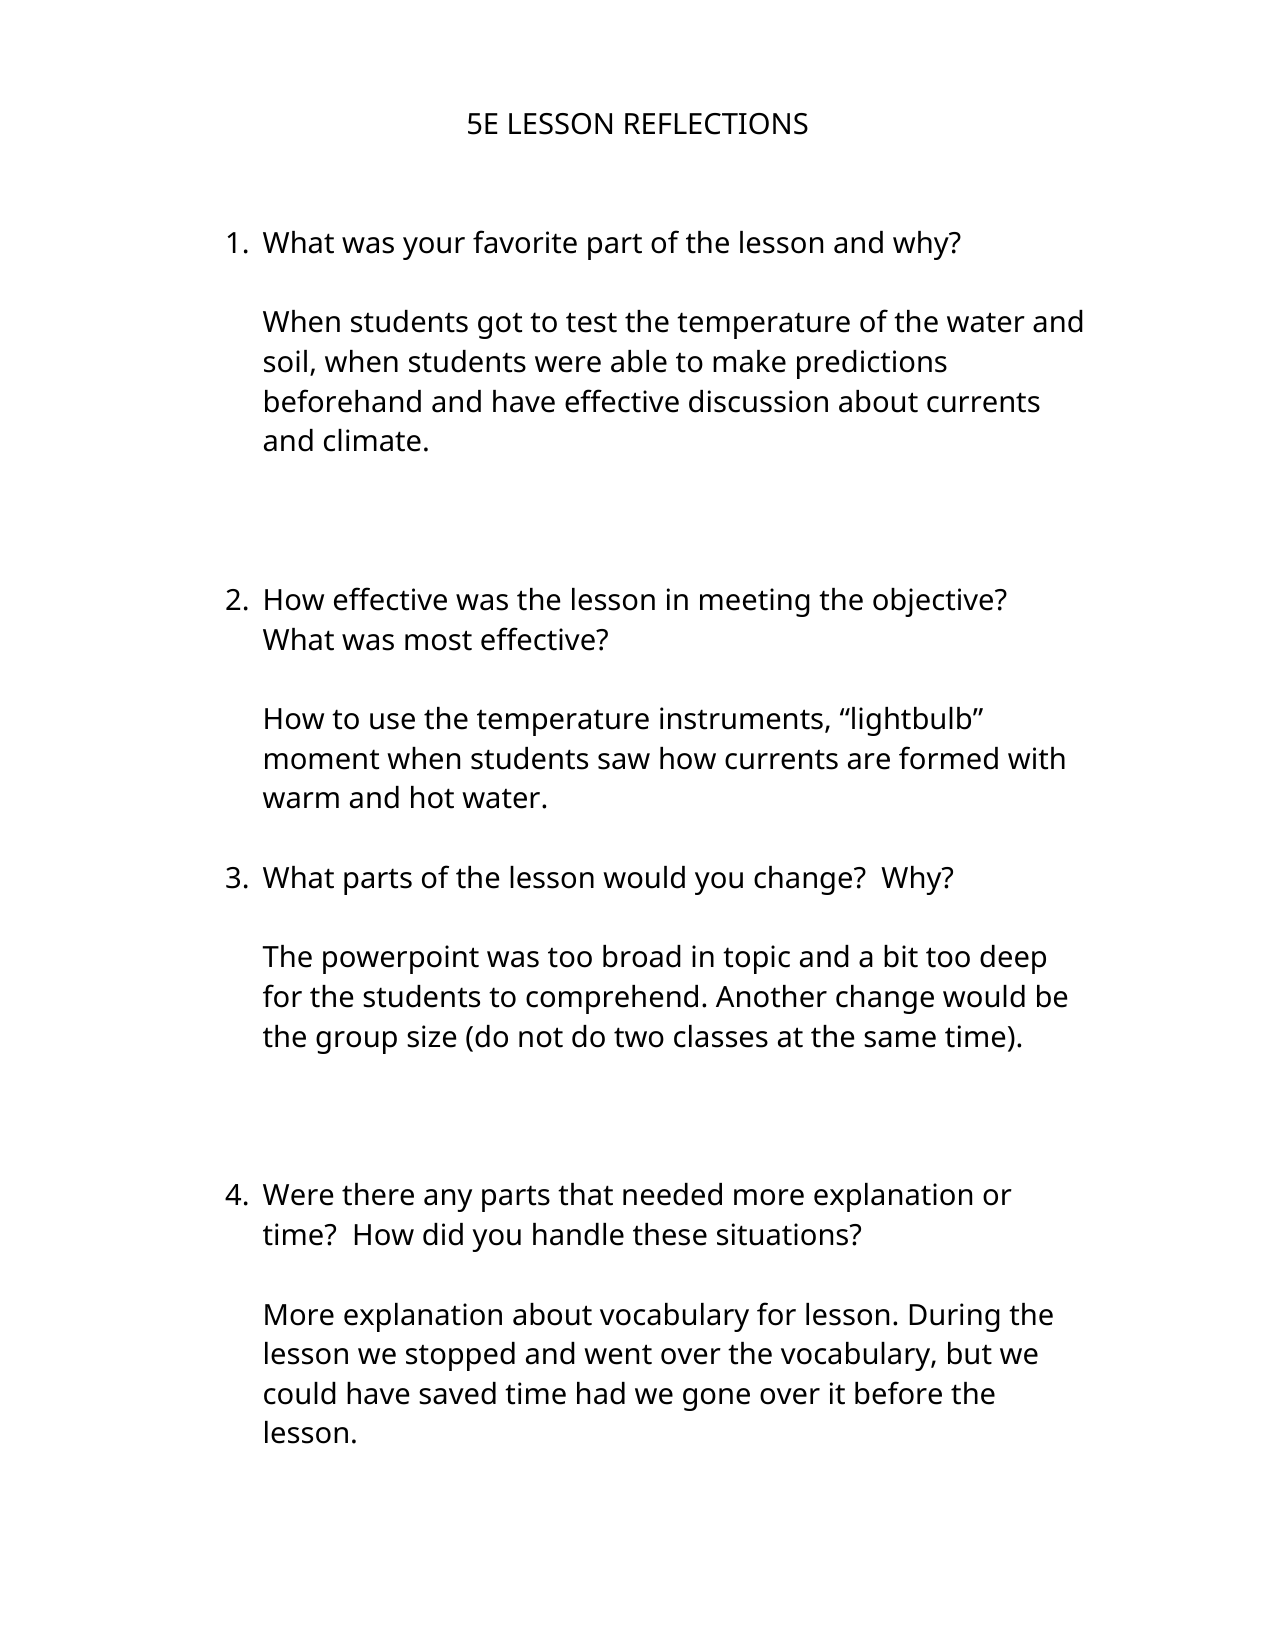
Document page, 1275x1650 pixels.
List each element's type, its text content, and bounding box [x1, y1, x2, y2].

list What parts of the lesson would you change? Why? [225, 857, 1087, 897]
text 5E LESSON REFLECTIONS [187, 103, 1087, 143]
list What was your favorite part of the lesson and why? [225, 222, 1087, 262]
list When students got to test the temperature of the water and soil, when students were able to make predictions beforehand and have effective discussion about currents and climate. [262, 302, 1087, 460]
list Were there any parts that needed more explanation or time? How did you handle these situations? [225, 1175, 1087, 1254]
list How effective was the lesson in meeting the objective? What was most effective? [225, 579, 1087, 659]
list More explanation about vocabulary for lesson. During the lesson we stopped and went over the vocabulary, but we could have saved time had we gone over it before the lesson. [262, 1294, 1087, 1452]
list How to use the temperature instruments, “lightbulb” moment when students saw how currents are formed with warm and hot water. [262, 698, 1087, 817]
list The powerpoint was too broad in topic and a bit too deep for the students to comprehend. Another change would be the group size (do not do two classes at the same time). [262, 937, 1087, 1056]
